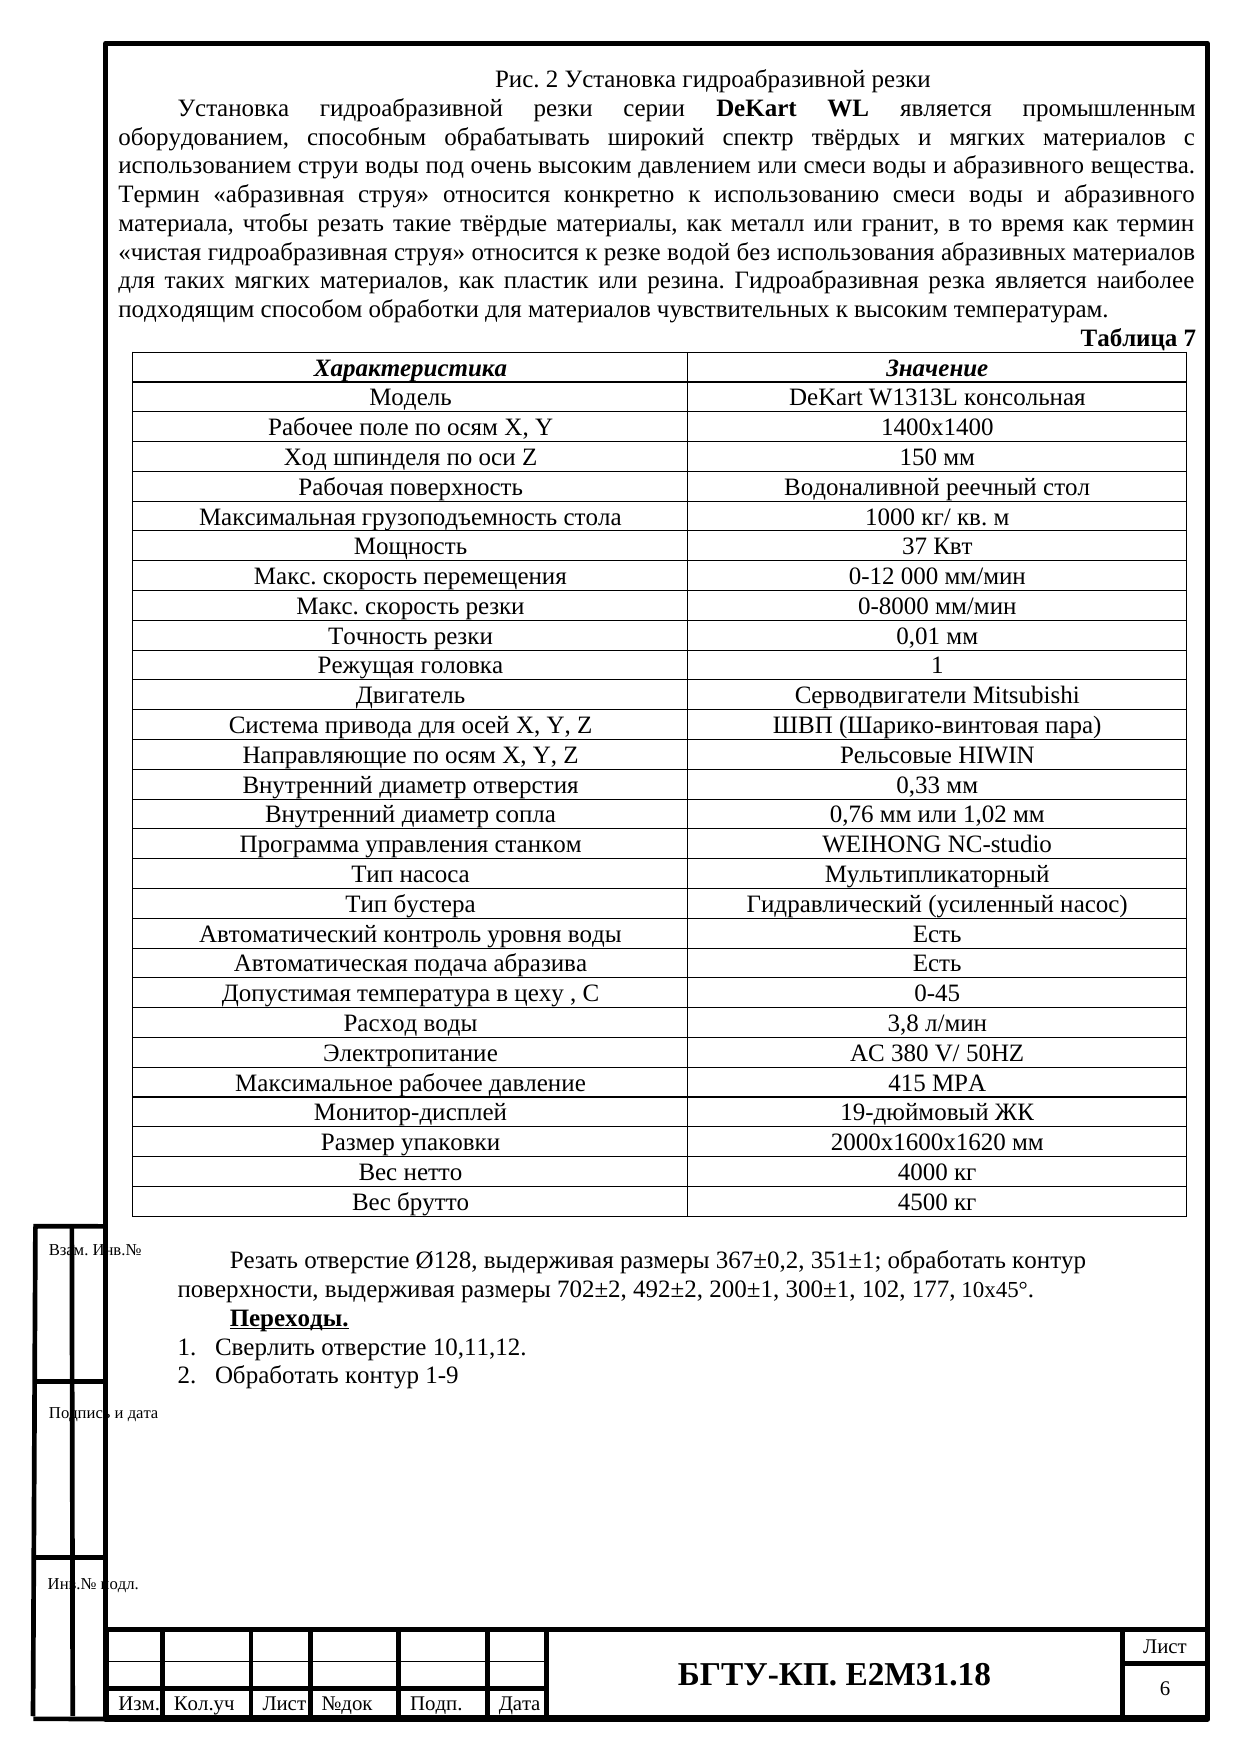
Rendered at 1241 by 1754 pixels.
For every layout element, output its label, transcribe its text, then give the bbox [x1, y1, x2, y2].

table_cell Мощность [133, 531, 687, 560]
table_cell 1000 кг/ кв. м [688, 502, 1186, 530]
table_cell 19-дюймовый ЖК [688, 1098, 1186, 1126]
table_header Характеристика [133, 353, 687, 381]
table_cell Гидравлический (усиленный насос) [688, 889, 1186, 918]
table_cell Внутренний диаметр сопла [133, 800, 687, 828]
table_cell 37 Квт [688, 531, 1186, 560]
table_cell 1400х1400 [688, 412, 1186, 441]
table_cell 0-45 [688, 978, 1186, 1007]
table_cell АС 380 V/ 50HZ [688, 1038, 1186, 1067]
table_cell Мультипликаторный [688, 859, 1186, 888]
table_cell Двигатель [133, 680, 687, 709]
text Резать отверстие Ø128, выдерживая размеры 367±0,2, 351±1; обработать контур поверхности, выдерживая размеры 702±2, 492±2, 200±1, 300±1, 102, 177, 10х45°. [177, 1245, 1196, 1303]
table_cell Макс. скорость резки [133, 591, 687, 620]
text Таблица 7 [229, 323, 1196, 352]
list Сверлить отверстие 10,11,12. [177, 1332, 1196, 1360]
table_cell 2000х1600х1620 мм [688, 1127, 1186, 1156]
table_cell Монитор-дисплей [133, 1098, 687, 1126]
text Установка гидроабразивной резки серии DeKart WL является промышленным оборудованием, способным обрабатывать широкий спектр твёрдых и мягких материалов с использованием струи воды под очень высоким давлением или смеси воды и абразивного вещества. Термин «абразивная струя» относится конкретно к использованию смеси воды и абразивного материала, чтобы резать такие твёрдые материалы, как металл или гранит, в то время как термин «чистая гидроабразивная струя» относится к резке водой без использования абразивных материалов для таких мягких материалов, как пластик или резина. Гидроабразивная резка является наиболее подходящим способом обработки для материалов чувствительных к высоким температурам. [118, 93, 1196, 323]
table_cell Макс. скорость перемещения [133, 561, 687, 590]
table_cell 0-8000 мм/мин [688, 591, 1186, 620]
table_cell WEIHONG NC-studio [688, 829, 1186, 858]
table_cell 0,76 мм или 1,02 мм [688, 800, 1186, 828]
table_cell Вес брутто [133, 1187, 687, 1216]
table_cell Допустимая температура в цеху , С [133, 978, 687, 1007]
table_cell 0,01 мм [688, 621, 1186, 649]
table_cell Вес нетто [133, 1157, 687, 1186]
table_cell Максимальное рабочее давление [133, 1068, 687, 1096]
table_cell Система привода для осей X, Y, Z [133, 710, 687, 739]
table_cell Есть [688, 949, 1186, 977]
table_cell Ход шпинделя по оси Z [133, 442, 687, 471]
table_cell Программа управления станком [133, 829, 687, 858]
table_cell 4000 кг [688, 1157, 1186, 1186]
table_cell Рабочая поверхность [133, 472, 687, 501]
table_cell ШВП (Шарико-винтовая пара) [688, 710, 1186, 739]
table_cell 1 [688, 651, 1186, 679]
table_cell 4500 кг [688, 1187, 1186, 1216]
table_cell Есть [688, 919, 1186, 947]
table_cell Точность резки [133, 621, 687, 649]
table_cell Рельсовые HIWIN [688, 740, 1186, 769]
table_cell Автоматическая подача абразива [133, 949, 687, 977]
table_cell Электропитание [133, 1038, 687, 1067]
table_cell DeKart W1313L консольная [688, 383, 1186, 411]
table_cell 415 МРА [688, 1068, 1186, 1096]
table_cell Серводвигатели Mitsubishi [688, 680, 1186, 709]
table_cell Тип насоса [133, 859, 687, 888]
text Рис. 2 Установка гидроабразивной резки [229, 64, 1196, 93]
table_cell 0-12 000 мм/мин [688, 561, 1186, 590]
table_cell Расход воды [133, 1008, 687, 1037]
table_cell Модель [133, 383, 687, 411]
list Обработать контур 1-9 [177, 1360, 1196, 1389]
table_cell Рабочее поле по осям X, Y [133, 412, 687, 441]
table_cell 3,8 л/мин [688, 1008, 1186, 1037]
table_header Значение [688, 353, 1186, 381]
table_cell Размер упаковки [133, 1127, 687, 1156]
table_cell 0,33 мм [688, 770, 1186, 798]
table_cell 150 мм [688, 442, 1186, 471]
table_cell Водоналивной реечный стол [688, 472, 1186, 501]
table_cell Внутренний диаметр отверстия [133, 770, 687, 798]
table_cell Автоматический контроль уровня воды [133, 919, 687, 947]
table_cell Максимальная грузоподъемность стола [133, 502, 687, 530]
table_cell Тип бустера [133, 889, 687, 918]
table_cell Режущая головка [133, 651, 687, 679]
table_cell Направляющие по осям X, Y, Z [133, 740, 687, 769]
text Переходы. [177, 1303, 1196, 1332]
